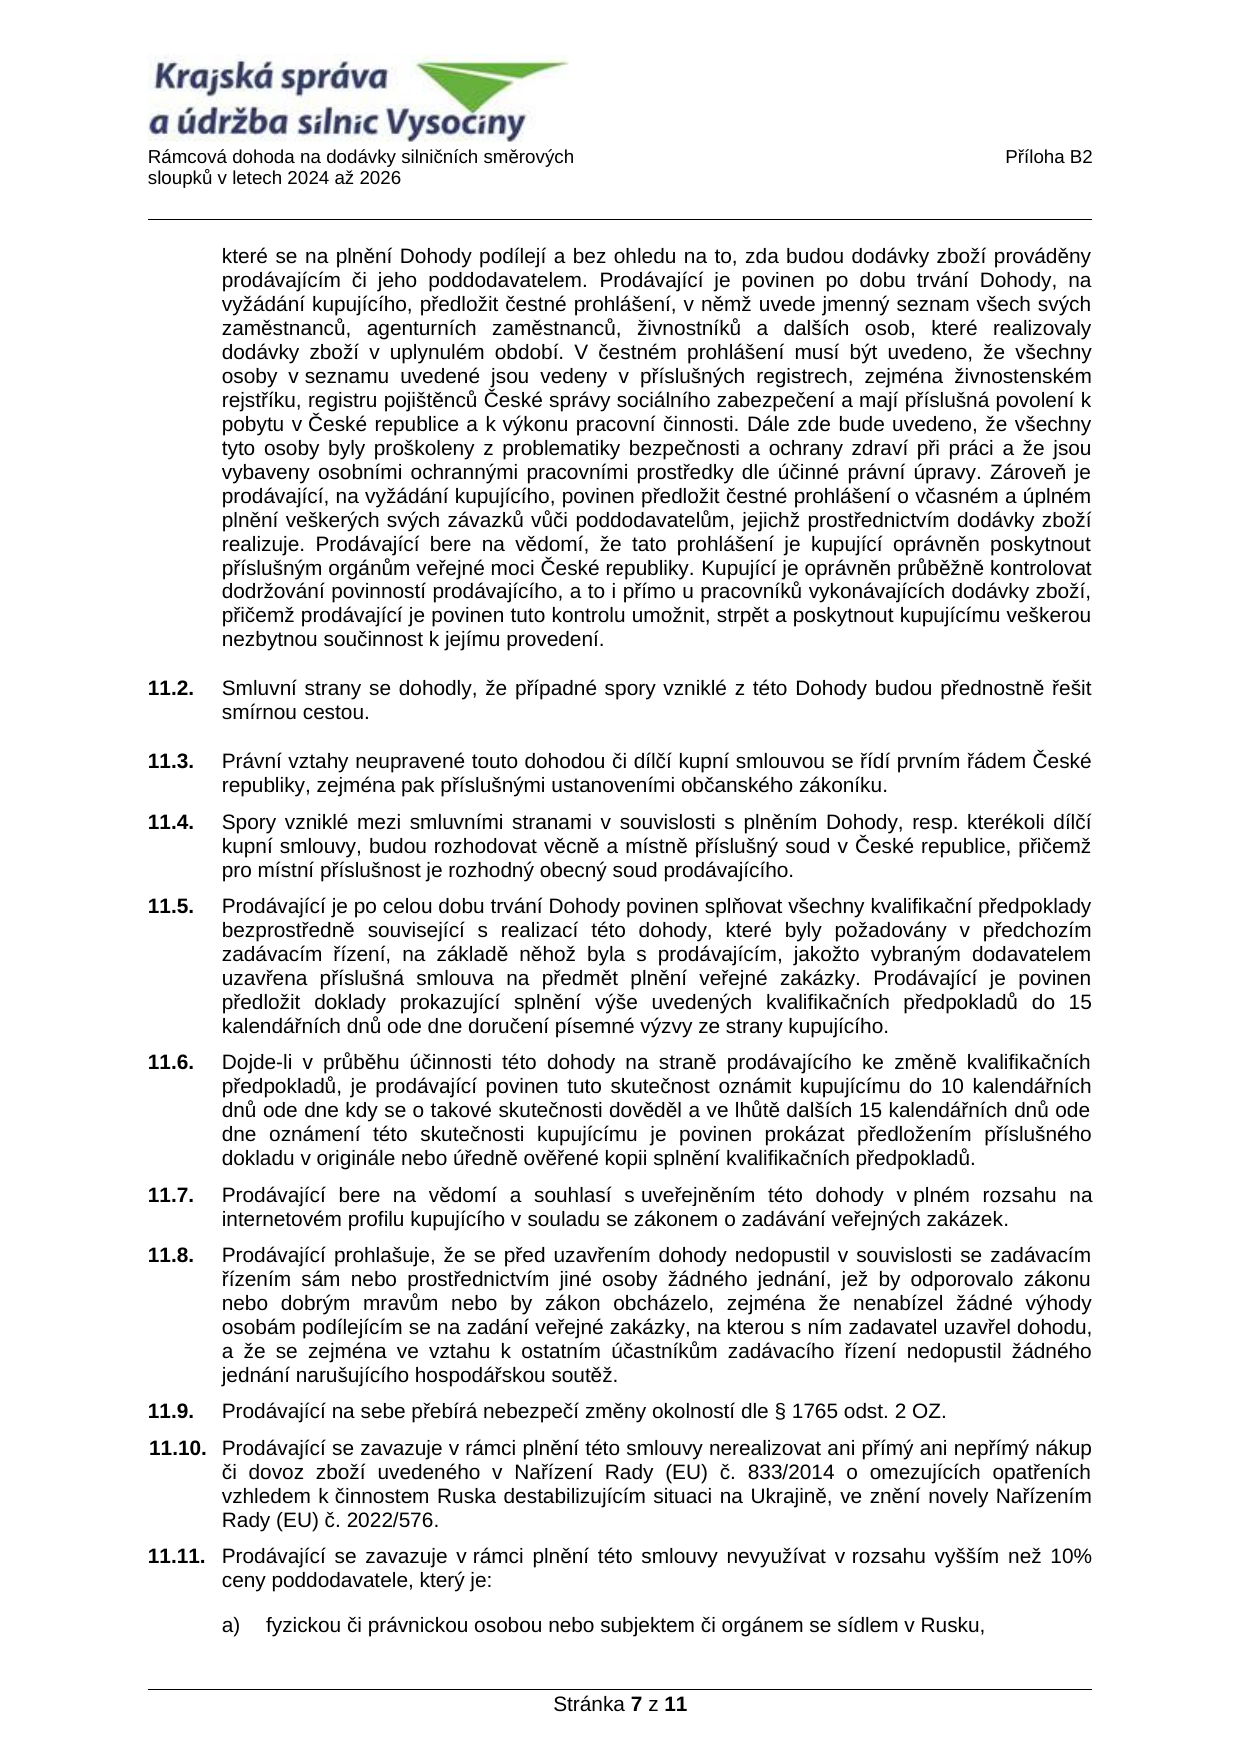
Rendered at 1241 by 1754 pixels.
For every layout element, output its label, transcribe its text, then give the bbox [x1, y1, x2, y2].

list fyzickou či právnickou osobou nebo subjektem či orgánem se sídlem v Rusku, [222, 1613, 1092, 1637]
list Prodávající se zavazuje v rámci plnění této smlouvy nevyužívat v rozsahu vyšším než 10% ceny poddodavatele, který je: [148, 1544, 1092, 1592]
list Smluvní strany se dohodly, že případné spory vzniklé z této Dohody budou přednostně řešit smírnou cestou. [148, 676, 1092, 724]
list Prodávající prohlašuje, že se před uzavřením dohody nedopustil v souvislosti se zadávacím řízením sám nebo prostřednictvím jiné osoby žádného jednání, jež by odporovalo zákonu nebo dobrým mravům nebo by zákon obcházelo, zejména že nenabízel žádné výhody osobám podílejícím se na zadání veřejné zakázky, na kterou s ním zadavatel uzavřel dohodu, a že se zejména ve vztahu k ostatním účastníkům zadávacího řízení nedopustil žádného jednání narušujícího hospodářskou soutěž. [148, 1243, 1092, 1387]
list Spory vzniklé mezi smluvními stranami v souvislosti s plněním Dohody, resp. kterékoli dílčí kupní smlouvy, budou rozhodovat věcně a místně příslušný soud v České republice, přičemž pro místní příslušnost je rozhodný obecný soud prodávajícího. [148, 809, 1092, 881]
list Prodávající se zavazuje v rámci plnění této smlouvy nerealizovat ani přímý ani nepřímý nákup či dovoz zboží uvedeného v Nařízení Rady (EU) č. 833/2014 o omezujících opatřeních vzhledem k činnostem Ruska destabilizujícím situaci na Ukrajině, ve znění novely Nařízením Rady (EU) č. 2022/576. [149, 1436, 1092, 1531]
list Prodávající bere na vědomí a souhlasí s uveřejněním této dohody v plném rozsahu na internetovém profilu kupujícího v souladu se zákonem o zadávání veřejných zakázek. [148, 1182, 1092, 1230]
picture [147, 54, 569, 145]
list Právní vztahy neupravené touto dohodou či dílčí kupní smlouvou se řídí prvním řádem České republiky, zejména pak příslušnými ustanoveními občanského zákoníku. [148, 749, 1092, 797]
list Prodávající je po celou dobu trvání Dohody povinen splňovat všechny kvalifikační předpoklady bezprostředně související s realizací této dohody, které byly požadovány v předchozím zadávacím řízení, na základě něhož byla s prodávajícím, jakožto vybraným dodavatelem uzavřena příslušná smlouva na předmět plnění veřejné zakázky. Prodávající je povinen předložit doklady prokazující splnění výše uvedených kvalifikačních předpokladů do 15 kalendářních dnů ode dne doručení písemné výzvy ze strany kupujícího. [148, 894, 1092, 1038]
list Dojde-li v průběhu účinnosti této dohody na straně prodávajícího ke změně kvalifikačních předpokladů, je prodávající povinen tuto skutečnost oznámit kupujícímu do 10 kalendářních dnů ode dne kdy se o takové skutečnosti dověděl a ve lhůtě dalších 15 kalendářních dnů ode dne oznámení této skutečnosti kupujícímu je povinen prokázat předložením příslušného dokladu v originále nebo úředně ověřené kopii splnění kvalifikačních předpokladů. [148, 1050, 1092, 1170]
list Prodávající na sebe přebírá nebezpečí změny okolností dle § 1765 odst. 2 OZ. [148, 1399, 1092, 1423]
